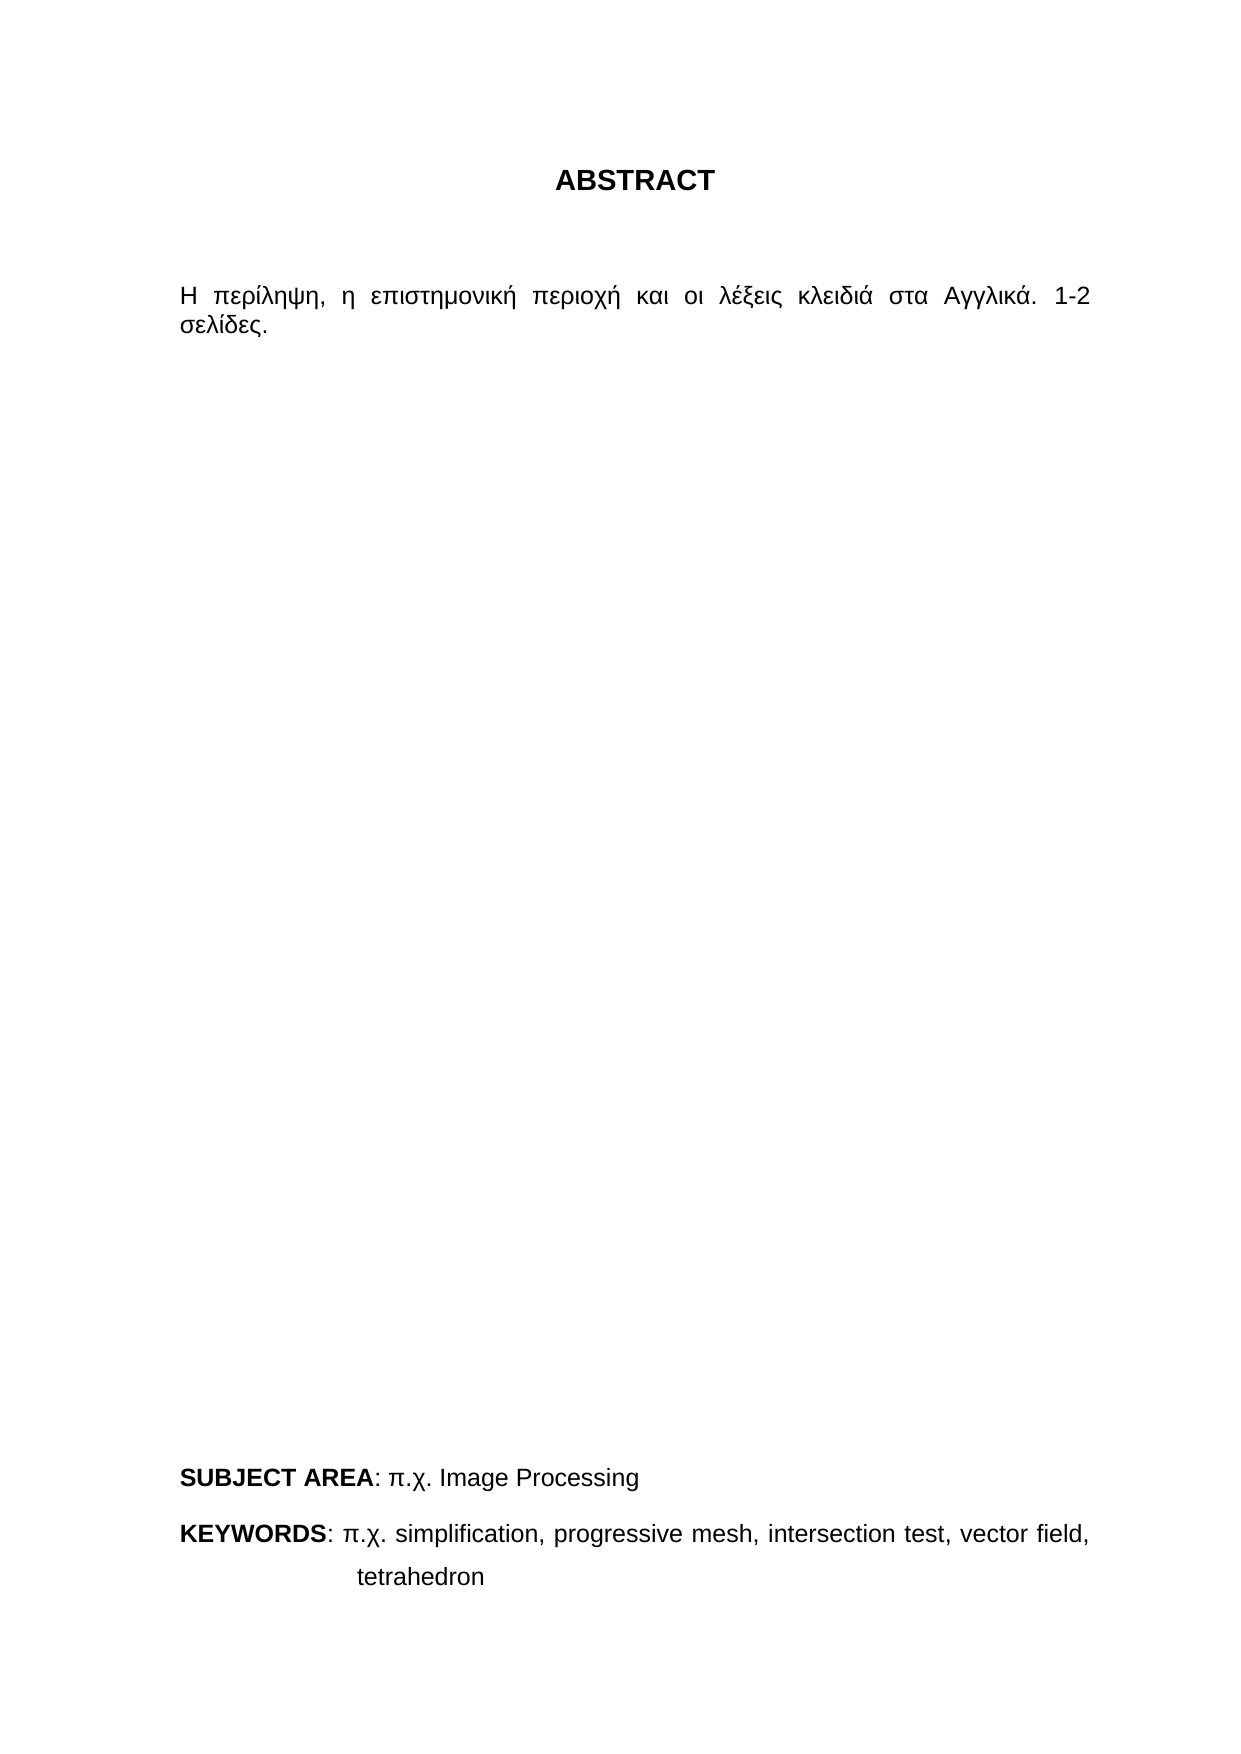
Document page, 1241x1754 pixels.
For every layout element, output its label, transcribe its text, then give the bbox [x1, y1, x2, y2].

text SUBJECT AREA: π.χ. Image Processing [179, 1463, 1090, 1492]
text Η περίληψη, η επιστημονική περιοχή και οι λέξεις κλειδιά στα Αγγλικά. 1-2 σελίδες. [179, 281, 1090, 338]
text KEYWORDS: π.χ. simplification, progressive mesh, intersection test, vector field, tetrahedron [179, 1519, 1090, 1591]
text ABSTRACT [179, 162, 1090, 196]
